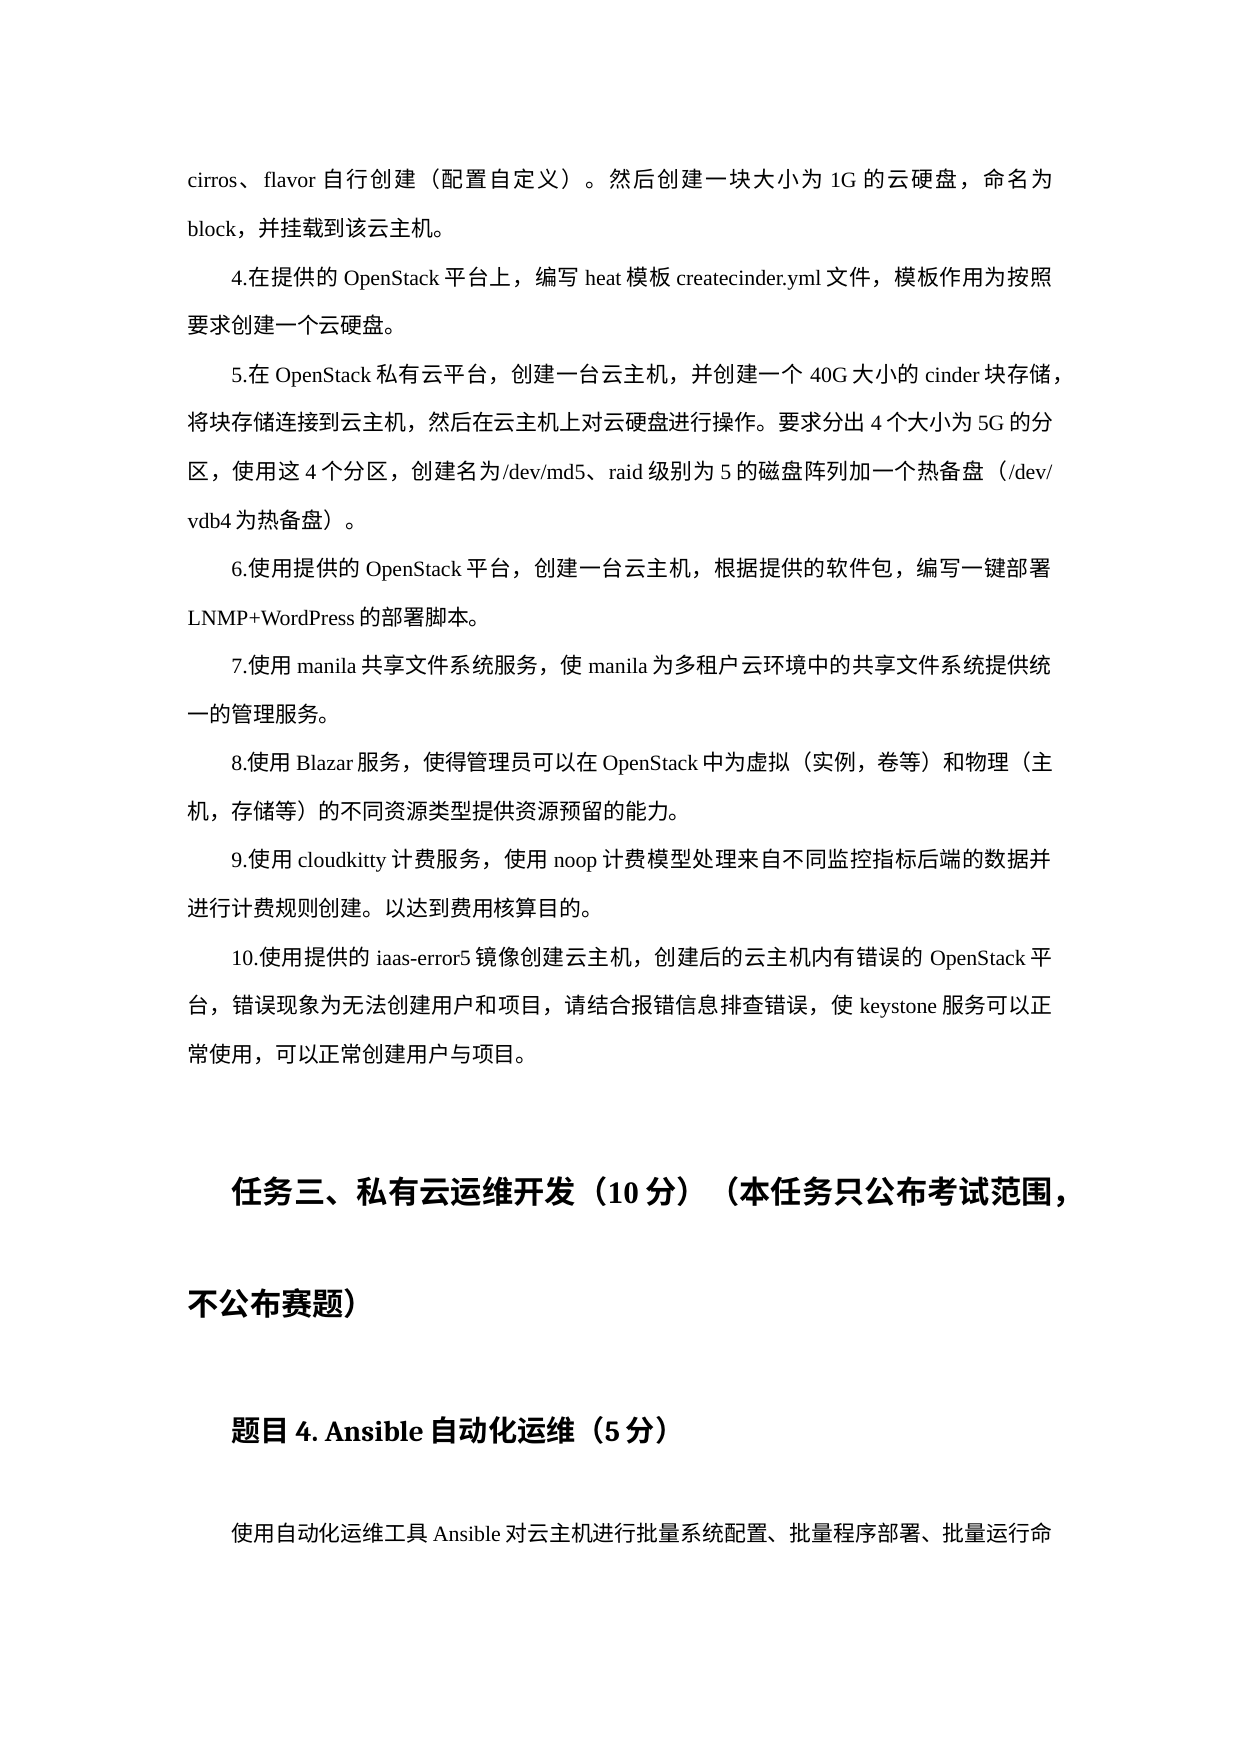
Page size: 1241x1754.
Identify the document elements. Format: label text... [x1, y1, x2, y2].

text 10.使用提供的iaas-error5镜像创建云主机，创建后的云主机内有错误的OpenStack平台，错误现象为无法创建用户和项目，请结合报错信息排查错误，使keystone服务可以正常使用，可以正常创建用户与项目。 [187, 939, 1053, 1069]
text 8.使用Blazar服务，使得管理员可以在OpenStack中为虚拟（实例，卷等）和物理（主机，存储等）的不同资源类型提供资源预留的能力。 [187, 745, 1053, 826]
text 4.在提供的OpenStack平台上，编写heat模板createcinder.yml文件，模板作用为按照要求创建一个云硬盘。 [187, 259, 1053, 340]
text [187, 1516, 1053, 1548]
text 5.在OpenStack私有云平台，创建一台云主机，并创建一个40G大小的cinder块存储，将块存储连接到云主机，然后在云主机上对云硬盘进行操作。要求分出4个大小为5G的分区，使用这4个分区，创建名为/dev/md5、raid级别为5的磁盘阵列加一个热备盘（/dev/vdb4为热备盘）。 [187, 356, 1053, 535]
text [187, 162, 1053, 243]
subtitle 题目4. Ansible自动化运维（5分） [187, 1397, 1053, 1462]
text 6.使用提供的OpenStack平台，创建一台云主机，根据提供的软件包，编写一键部署LNMP+WordPress的部署脚本。 [187, 551, 1053, 632]
text 7.使用manila共享文件系统服务，使manila为多租户云环境中的共享文件系统提供统一的管理服务。 [187, 648, 1053, 729]
text 9.使用cloudkitty计费服务，使用noop计费模型处理来自不同监控指标后端的数据并进行计费规则创建。以达到费用核算目的。 [187, 842, 1053, 923]
subtitle 任务三、私有云运维开发（10分）（本任务只公布考试范围，不公布赛题） [187, 1157, 1053, 1334]
